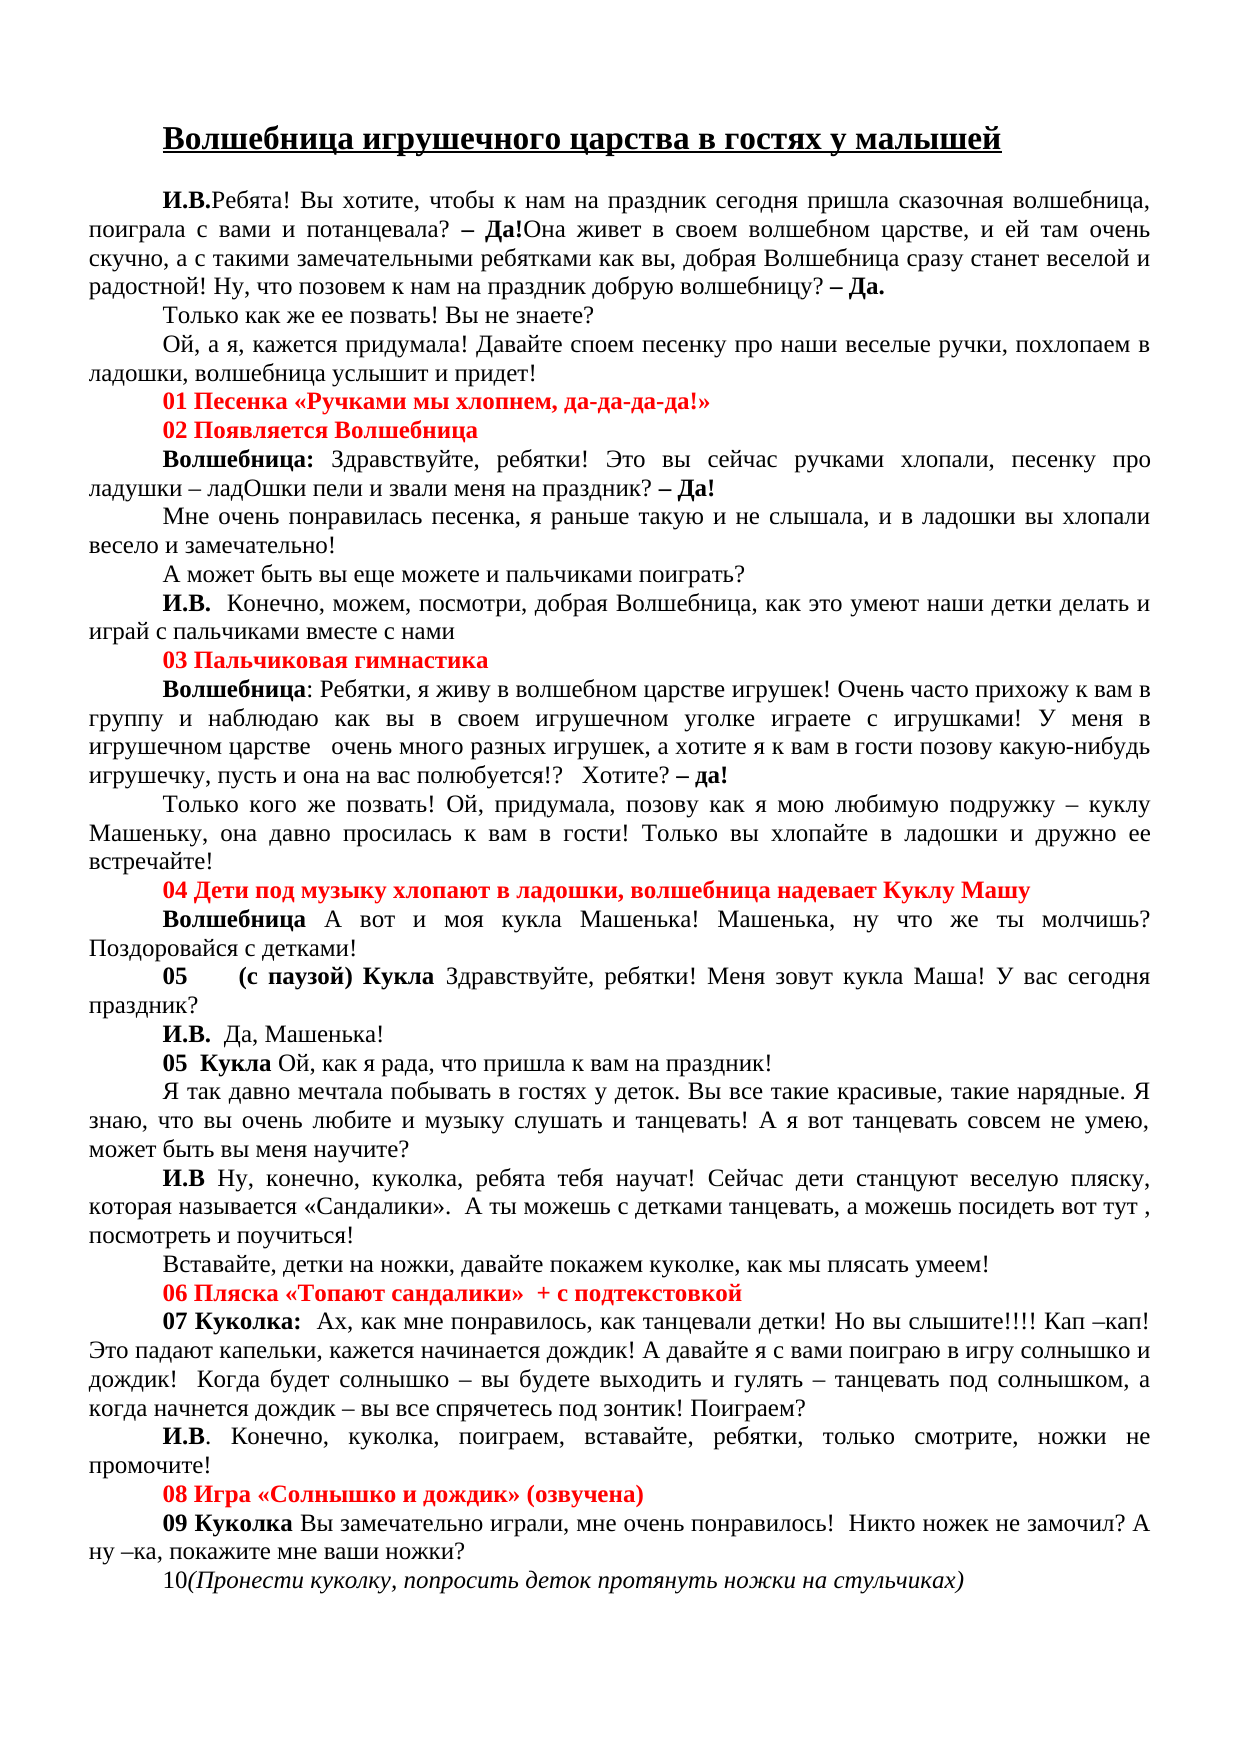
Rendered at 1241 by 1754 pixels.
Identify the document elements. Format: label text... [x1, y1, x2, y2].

text Только как же ее позвать! Вы не знаете? [89, 300, 1152, 329]
text 06 Пляска «Топают сандалики» + с подтекстовкой [89, 1278, 1152, 1306]
text И.В Ну, конечно, куколка, ребята тебя научат! Сейчас дети станцуют веселую пляску, которая называется «Сандалики». А ты можешь с детками танцевать, а можешь посидеть вот тут , посмотреть и поучиться! [89, 1163, 1152, 1249]
text 09 Куколка Вы замечательно играли, мне очень понравилось! Никто ножек не замочил? А ну –ка, покажите мне ваши ножки? [89, 1508, 1152, 1565]
text И.В. Конечно, можем, посмотри, добрая Волшебница, как это умеют наши детки делать и играй с пальчиками вместе с нами [89, 588, 1152, 645]
text 04 Дети под музыку хлопают в ладошки, волшебница надевает Куклу Машу [89, 875, 1152, 904]
text Волшебница: Здравствуйте, ребятки! Это вы сейчас ручками хлопали, песенку про ладушки – ладОшки пели и звали меня на праздник? – Да! [89, 444, 1152, 501]
text А может быть вы еще можете и пальчиками поиграть? [89, 559, 1152, 588]
text Волшебница: Ребятки, я живу в волшебном царстве игрушек! Очень часто прихожу к вам в группу и наблюдаю как вы в своем игрушечном уголке играете с игрушками! У меня в игрушечном царстве очень много разных игрушек, а хотите я к вам в гости позову какую-нибудь игрушечку, пусть и она на вас полюбуется!? Хотите? – да! [89, 674, 1152, 789]
text 01 Песенка «Ручками мы хлопнем, да-да-да-да!» [89, 386, 1152, 415]
text 07 Куколка: Ах, как мне понравилось, как танцевали детки! Но вы слышите!!!! Кап –кап! Это падают капельки, кажется начинается дождик! А давайте я с вами поиграю в игру солнышко и дождик! Когда будет солнышко – вы будете выходить и гулять – танцевать под солнышком, а когда начнется дождик – вы все спрячетесь под зонтик! Поиграем? [89, 1306, 1152, 1421]
text Вставайте, детки на ножки, давайте покажем куколке, как мы плясать умеем! [89, 1249, 1152, 1278]
text 05 Кукла Ой, как я рада, что пришла к вам на праздник! [89, 1048, 1152, 1076]
text Ой, а я, кажется придумала! Давайте споем песенку про наши веселые ручки, похлопаем в ладошки, волшебница услышит и придет! [89, 329, 1152, 386]
text Только кого же позвать! Ой, придумала, позову как я мою любимую подружку – куклу Машеньку, она давно просилась к вам в гости! Только вы хлопайте в ладошки и дружно ее встречайте! [89, 789, 1152, 875]
text И.В.Ребята! Вы хотите, чтобы к нам на праздник сегодня пришла сказочная волшебница, поиграла с вами и потанцевала? – Да!Она живет в своем волшебном царстве, и ей там очень скучно, а с такими замечательными ребятками как вы, добрая Волшебница сразу станет веселой и радостной! Ну, что позовем к нам на праздник добрую волшебницу? – Да. [89, 185, 1152, 300]
text Я так давно мечтала побывать в гостях у деток. Вы все такие красивые, такие нарядные. Я знаю, что вы очень любите и музыку слушать и танцевать! А я вот танцевать совсем не умею, может быть вы меня научите? [89, 1076, 1152, 1163]
text Волшебница А вот и моя кукла Машенька! Машенька, ну что же ты молчишь? Поздоровайся с детками! [89, 904, 1152, 961]
text 10(Пронести куколку, попросить деток протянуть ножки на стульчиках) [89, 1565, 1152, 1594]
text Волшебница игрушечного царства в гостях у малышей [89, 118, 1152, 156]
text И.В. Конечно, куколка, поиграем, вставайте, ребятки, только смотрите, ножки не промочите! [89, 1421, 1152, 1479]
text Мне очень понравилась песенка, я раньше такую и не слышала, и в ладошки вы хлопали весело и замечательно! [89, 501, 1152, 559]
text 02 Появляется Волшебница [89, 415, 1152, 444]
text 03 Пальчиковая гимнастика [89, 645, 1152, 674]
text 05 (с паузой) Кукла Здравствуйте, ребятки! Меня зовут кукла Маша! У вас сегодня праздник? [89, 961, 1152, 1019]
text И.В. Да, Машенька! [89, 1019, 1152, 1048]
text 08 Игра «Солнышко и дождик» (озвучена) [89, 1479, 1152, 1508]
